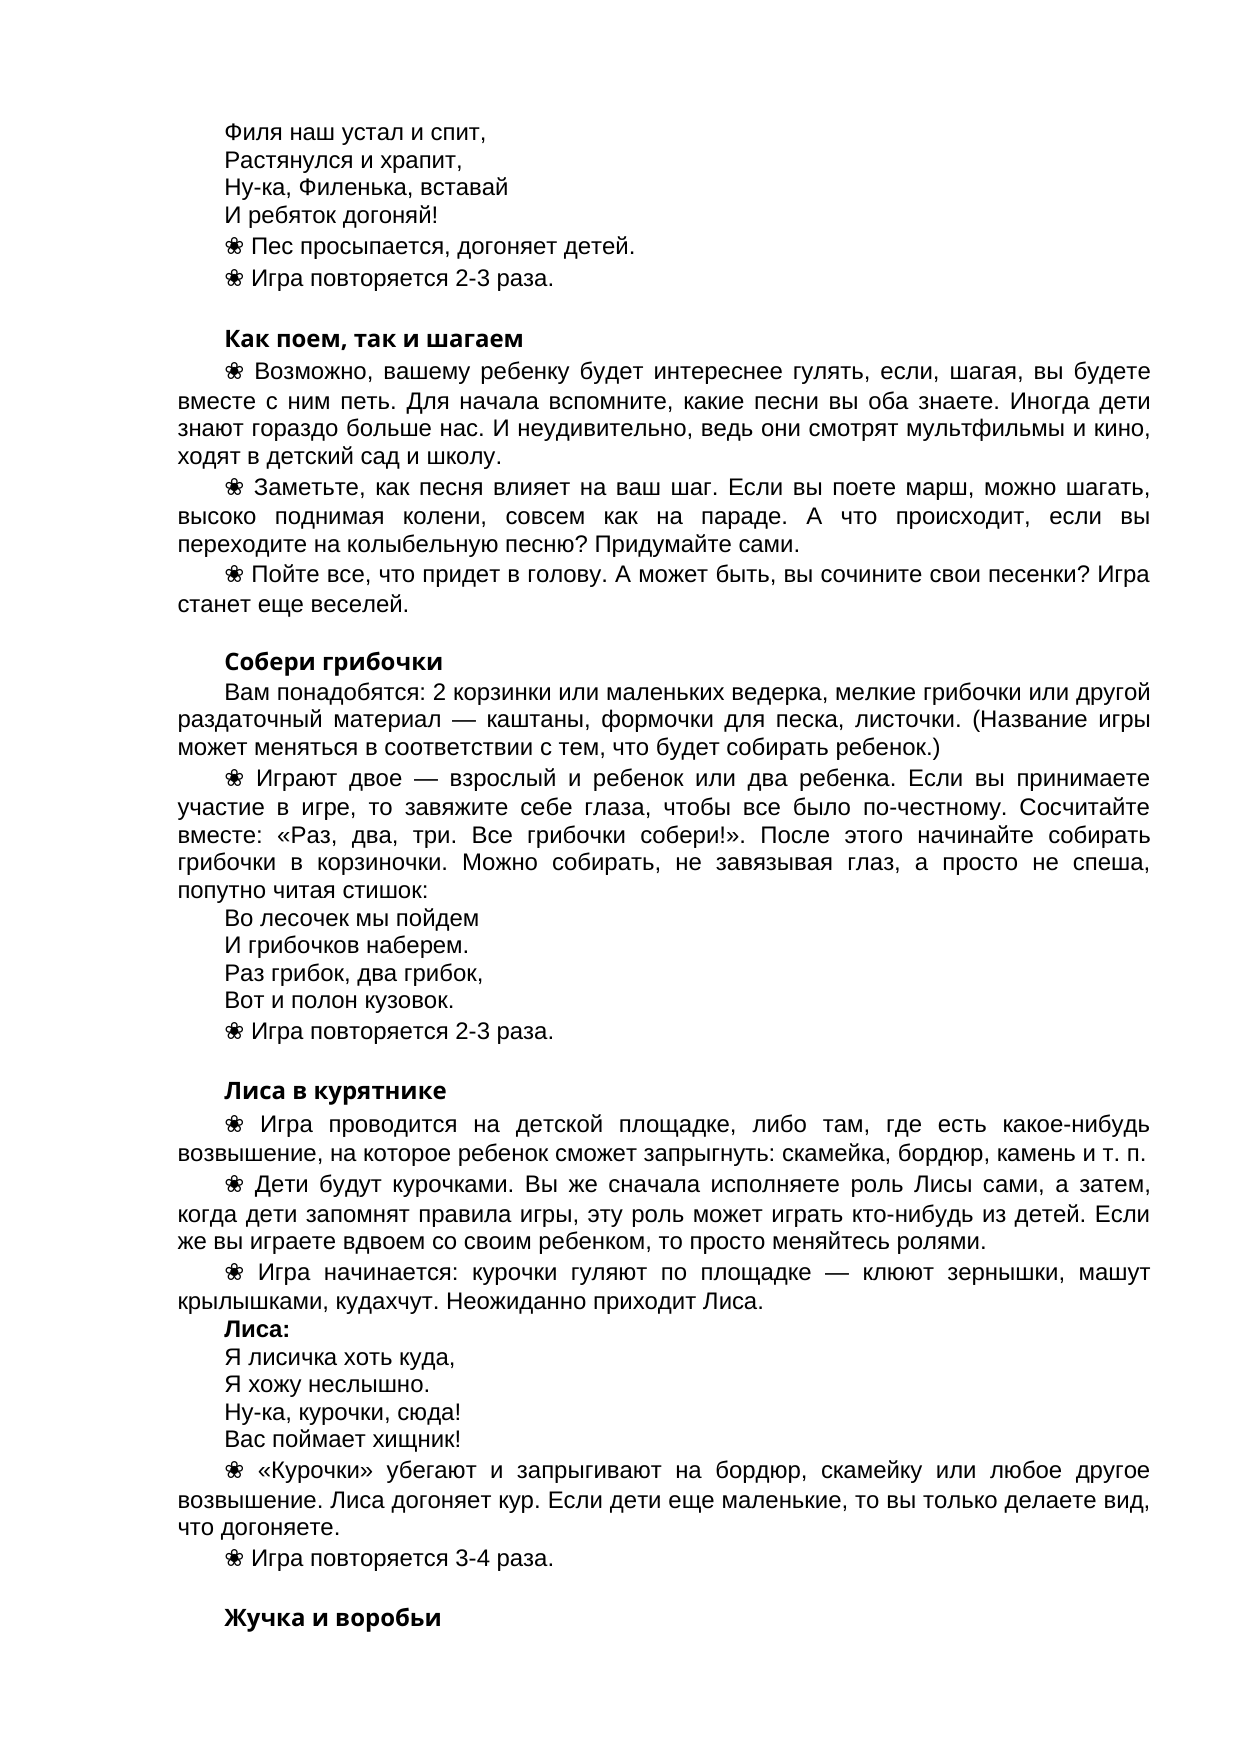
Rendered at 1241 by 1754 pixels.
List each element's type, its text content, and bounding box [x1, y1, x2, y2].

text И ребяток догоняй! [177, 201, 1152, 228]
text Раз грибок, два грибок, [177, 959, 1152, 986]
text ❀ Игра повторяется 2-3 раза. [177, 261, 1152, 294]
text Как поем, так и шагаем [177, 321, 1152, 354]
text Жучка и воробьи [177, 1601, 1152, 1633]
text ❀ Игра проводится на детской площадке, либо там, где есть какое-нибудь возвышение, на которое ребенок сможет запрыгнуть: скамейка, бордюр, камень и т. п. [177, 1107, 1152, 1167]
text Филя наш устал и спит, [177, 118, 1152, 146]
text И грибочков наберем. [177, 931, 1152, 959]
text Я хожу неслышно. [177, 1370, 1152, 1398]
text Лиса: [177, 1315, 1152, 1342]
text Я лисичка хоть куда, [177, 1342, 1152, 1370]
text ❀ Игра повторяется 3-4 раза. [177, 1541, 1152, 1573]
text Ну-ка, курочки, сюда! [177, 1398, 1152, 1425]
text Вас поймает хищник! [177, 1425, 1152, 1453]
text ❀ Заметьте, как песня влияет на ваш шаг. Если вы поете марш, можно шагать, высоко поднимая колени, совсем как на параде. А что происходит, если вы переходите на колыбельную песню? Придумайте сами. [177, 469, 1152, 557]
text Растянулся и храпит, [177, 146, 1152, 173]
text Лиса в курятнике [177, 1074, 1152, 1107]
text ❀ Играют двое — взрослый и ребенок или два ребенка. Если вы принимаете участие в игре, то завяжите себе глаза, чтобы все было по-честному. Сосчитайте вместе: «Раз, два, три. Все грибочки собери!». После этого начинайте собирать грибочки в корзиночки. Можно собирать, не завязывая глаз, а просто не спеша, попутно читая стишок: [177, 760, 1152, 903]
text ❀ Пойте все, что придет в голову. А может быть, вы сочините свои песенки? Игра станет еще веселей. [177, 557, 1152, 617]
text ❀ Игра начинается: курочки гуляют по площадке — клюют зернышки, машут крылышками, кудахчут. Неожиданно приходит Лиса. [177, 1255, 1152, 1315]
text Вот и полон кузовок. [177, 986, 1152, 1014]
text Во лесочек мы пойдем [177, 903, 1152, 931]
text ❀ Игра повторяется 2-3 раза. [177, 1014, 1152, 1046]
text ❀ Возможно, вашему ребенку будет интереснее гулять, если, шагая, вы будете вместе с ним петь. Для начала вспомните, какие песни вы оба знаете. Иногда дети знают гораздо больше нас. И неудивительно, ведь они смотрят мультфильмы и кино, ходят в детский сад и школу. [177, 354, 1152, 469]
text ❀ Дети будут курочками. Вы же сначала исполняете роль Лисы сами, а затем, когда дети запомнят правила игры, эту роль может играть кто-нибудь из детей. Если же вы играете вдвоем со своим ребенком, то просто меняйтесь ролями. [177, 1167, 1152, 1255]
text Ну-ка, Филенька, вставай [177, 173, 1152, 201]
text Собери грибочки [177, 645, 1152, 678]
text Вам понадобятся: 2 корзинки или маленьких ведерка, мелкие грибочки или другой раздаточный материал — каштаны, формочки для песка, листочки. (Название игры может меняться в соответствии с тем, что будет собирать ребенок.) [177, 678, 1152, 760]
text ❀ «Курочки» убегают и запрыгивают на бордюр, скамейку или любое другое возвышение. Лиса догоняет кур. Если дети еще маленькие, то вы только делаете вид, что догоняете. [177, 1453, 1152, 1541]
text ❀ Пес просыпается, догоняет детей. [177, 228, 1152, 261]
